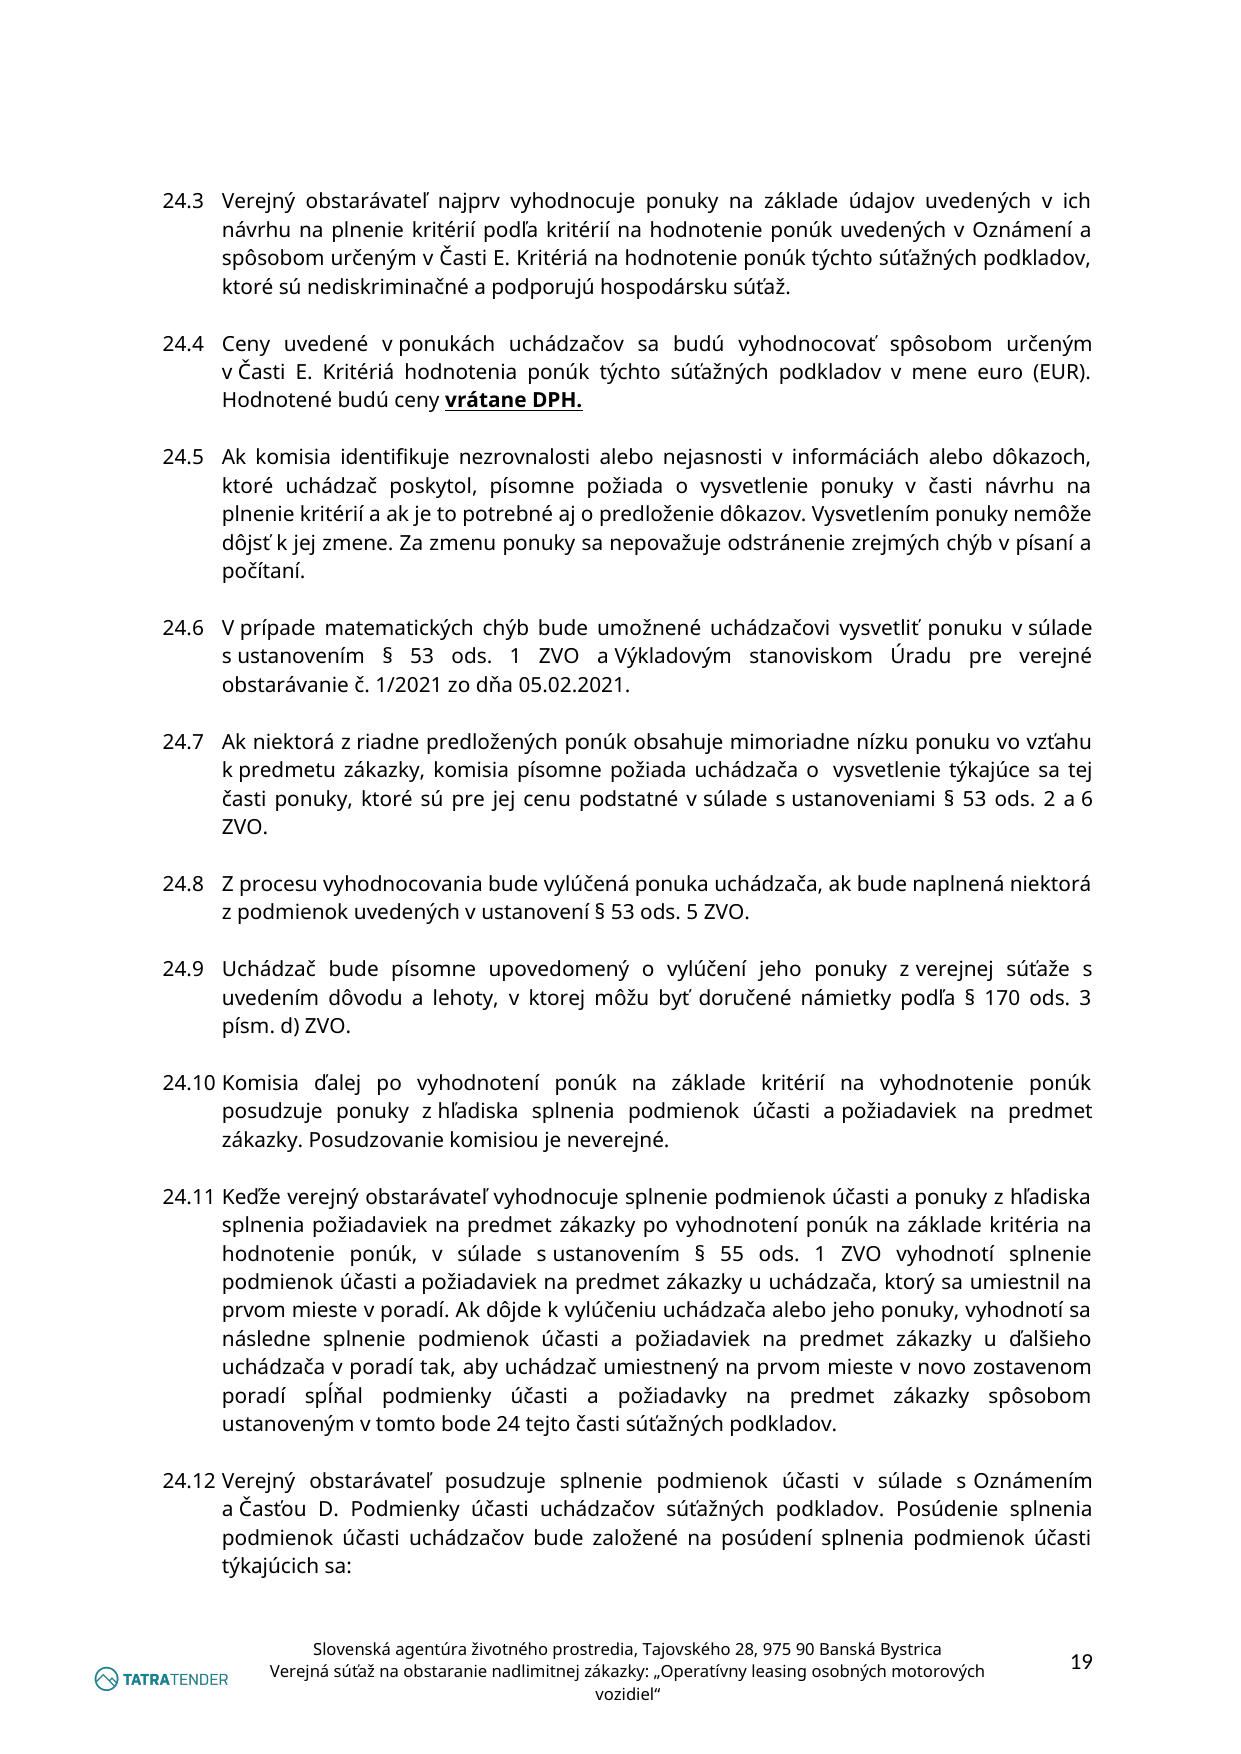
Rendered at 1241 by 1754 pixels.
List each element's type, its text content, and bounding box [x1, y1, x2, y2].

subtitle Uchádzač bude písomne upovedomený o vylúčení jeho ponuky z verejnej súťaže s uvedením dôvodu a lehoty, v ktorej môžu byť doručené námietky podľa § 170 ods. 3 písm. d) ZVO. [162, 954, 1093, 1039]
subtitle Ak komisia identifikuje nezrovnalosti alebo nejasnosti v informáciách alebo dôkazoch, ktoré uchádzač poskytol, písomne požiada o vysvetlenie ponuky v časti návrhu na plnenie kritérií a ak je to potrebné aj o predloženie dôkazov. Vysvetlením ponuky nemôže dôjsť k jej zmene. Za zmenu ponuky sa nepovažuje odstránenie zrejmých chýb v písaní a počítaní. [162, 442, 1093, 584]
subtitle Komisia ďalej po vyhodnotení ponúk na základe kritérií na vyhodnotenie ponúk posudzuje ponuky z hľadiska splnenia podmienok účasti a požiadaviek na predmet zákazky. Posudzovanie komisiou je neverejné. [162, 1068, 1093, 1153]
subtitle Ak niektorá z riadne predložených ponúk obsahuje mimoriadne nízku ponuku vo vzťahu k predmetu zákazky, komisia písomne požiada uchádzača o vysvetlenie týkajúce sa tej časti ponuky, ktoré sú pre jej cenu podstatné v súlade s ustanoveniami § 53 ods. 2 a 6 ZVO. [162, 727, 1093, 841]
subtitle Verejný obstarávateľ najprv vyhodnocuje ponuky na základe údajov uvedených v ich návrhu na plnenie kritérií podľa kritérií na hodnotenie ponúk uvedených v Oznámení a spôsobom určeným v Časti E. Kritériá na hodnotenie ponúk týchto súťažných podkladov, ktoré sú nediskriminačné a podporujú hospodársku súťaž. [162, 186, 1093, 300]
subtitle Z procesu vyhodnocovania bude vylúčená ponuka uchádzača, ak bude naplnená niektorá z podmienok uvedených v ustanovení § 53 ods. 5 ZVO. [162, 869, 1093, 926]
picture [92, 1655, 239, 1700]
subtitle Ceny uvedené v ponukách uchádzačov sa budú vyhodnocovať spôsobom určeným v Časti E. Kritériá hodnotenia ponúk týchto súťažných podkladov v mene euro (EUR). Hodnotené budú ceny vrátane DPH. [162, 329, 1093, 414]
subtitle V prípade matematických chýb bude umožnené uchádzačovi vysvetliť ponuku v súlade s ustanovením § 53 ods. 1 ZVO a Výkladovým stanoviskom Úradu pre verejné obstarávanie č. 1/2021 zo dňa 05.02.2021. [162, 613, 1093, 698]
subtitle Keďže verejný obstarávateľ vyhodnocuje splnenie podmienok účasti a ponuky z hľadiska splnenia požiadaviek na predmet zákazky po vyhodnotení ponúk na základe kritéria na hodnotenie ponúk, v súlade s ustanovením § 55 ods. 1 ZVO vyhodnotí splnenie podmienok účasti a požiadaviek na predmet zákazky u uchádzača, ktorý sa umiestnil na prvom mieste v poradí. Ak dôjde k vylúčeniu uchádzača alebo jeho ponuky, vyhodnotí sa následne splnenie podmienok účasti a požiadaviek na predmet zákazky u ďalšieho uchádzača v poradí tak, aby uchádzač umiestnený na prvom mieste v novo zostavenom poradí spĺňal podmienky účasti a požiadavky na predmet zákazky spôsobom ustanoveným v tomto bode 24 tejto časti súťažných podkladov. [162, 1182, 1093, 1438]
subtitle Verejný obstarávateľ posudzuje splnenie podmienok účasti v súlade s Oznámením a Časťou D. Podmienky účasti uchádzačov súťažných podkladov. Posúdenie splnenia podmienok účasti uchádzačov bude založené na posúdení splnenia podmienok účasti týkajúcich sa: [162, 1466, 1093, 1580]
